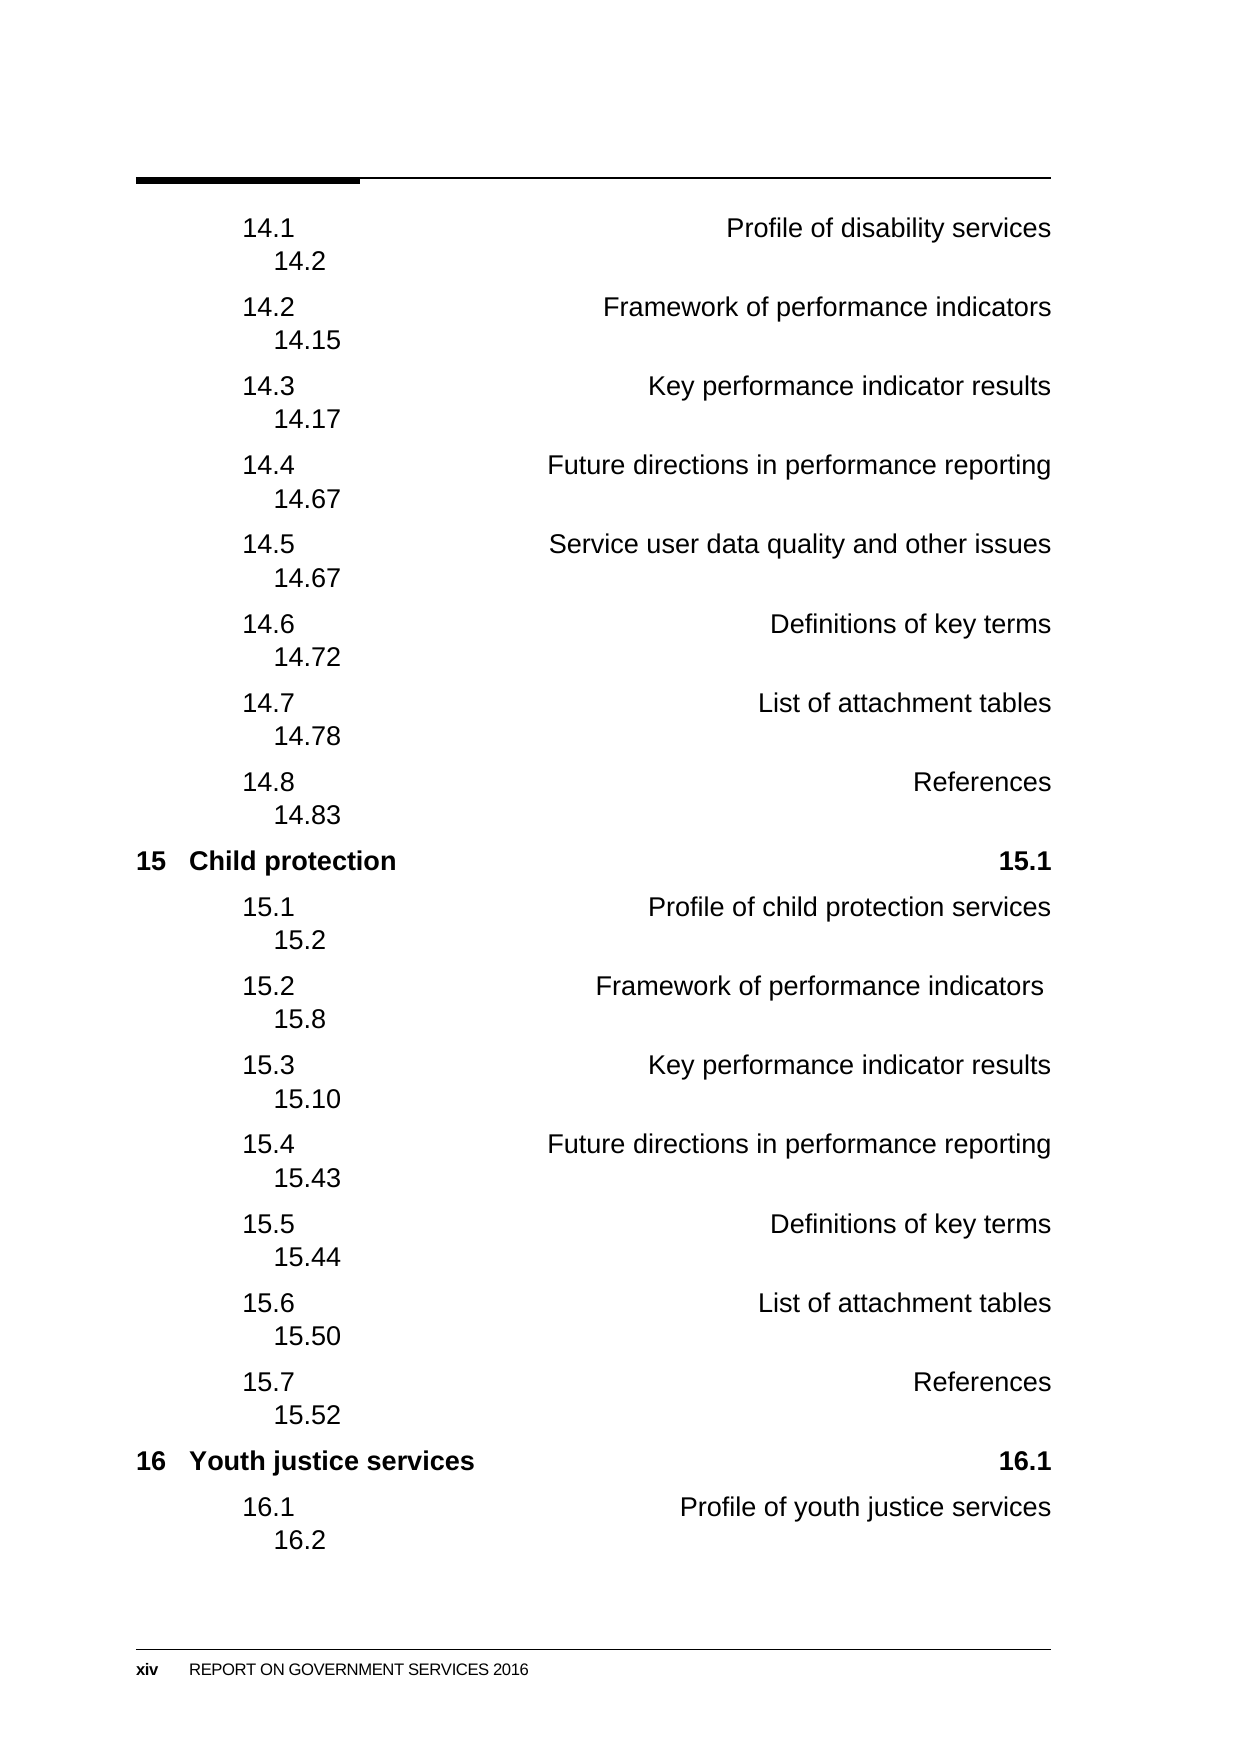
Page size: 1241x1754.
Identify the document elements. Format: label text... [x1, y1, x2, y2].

text 16.1 Profile of youth justice services 16.2 [242, 1490, 1051, 1556]
text 16 Youth justice services 16.1 [136, 1444, 963, 1477]
text 15 Child protection 15.1 [136, 844, 963, 877]
text 15.4 Future directions in performance reporting 15.43 [242, 1127, 1051, 1194]
text 15.7 References 15.52 [242, 1365, 1051, 1431]
text 14.4 Future directions in performance reporting 14.67 [242, 448, 1051, 515]
text 15.6 List of attachment tables 15.50 [242, 1286, 1051, 1352]
text 14.5 Service user data quality and other issues 14.67 [242, 527, 1051, 594]
text 14.7 List of attachment tables 14.78 [242, 686, 1051, 752]
text 15.5 Definitions of key terms 15.44 [242, 1206, 1051, 1273]
text 14.6 Definitions of key terms 14.72 [242, 606, 1051, 673]
text 15.1 Profile of child protection services 15.2 [242, 890, 1051, 956]
text 14.2 Framework of performance indicators 14.15 [242, 290, 1051, 356]
text 14.1 Profile of disability services 14.2 [242, 211, 1051, 277]
text 15.2 Framework of performance indicators 15.8 [242, 969, 1051, 1036]
text 15.3 Key performance indicator results 15.10 [242, 1048, 1051, 1115]
text 14.3 Key performance indicator results 14.17 [242, 369, 1051, 436]
text 14.8 References 14.83 [242, 765, 1051, 831]
